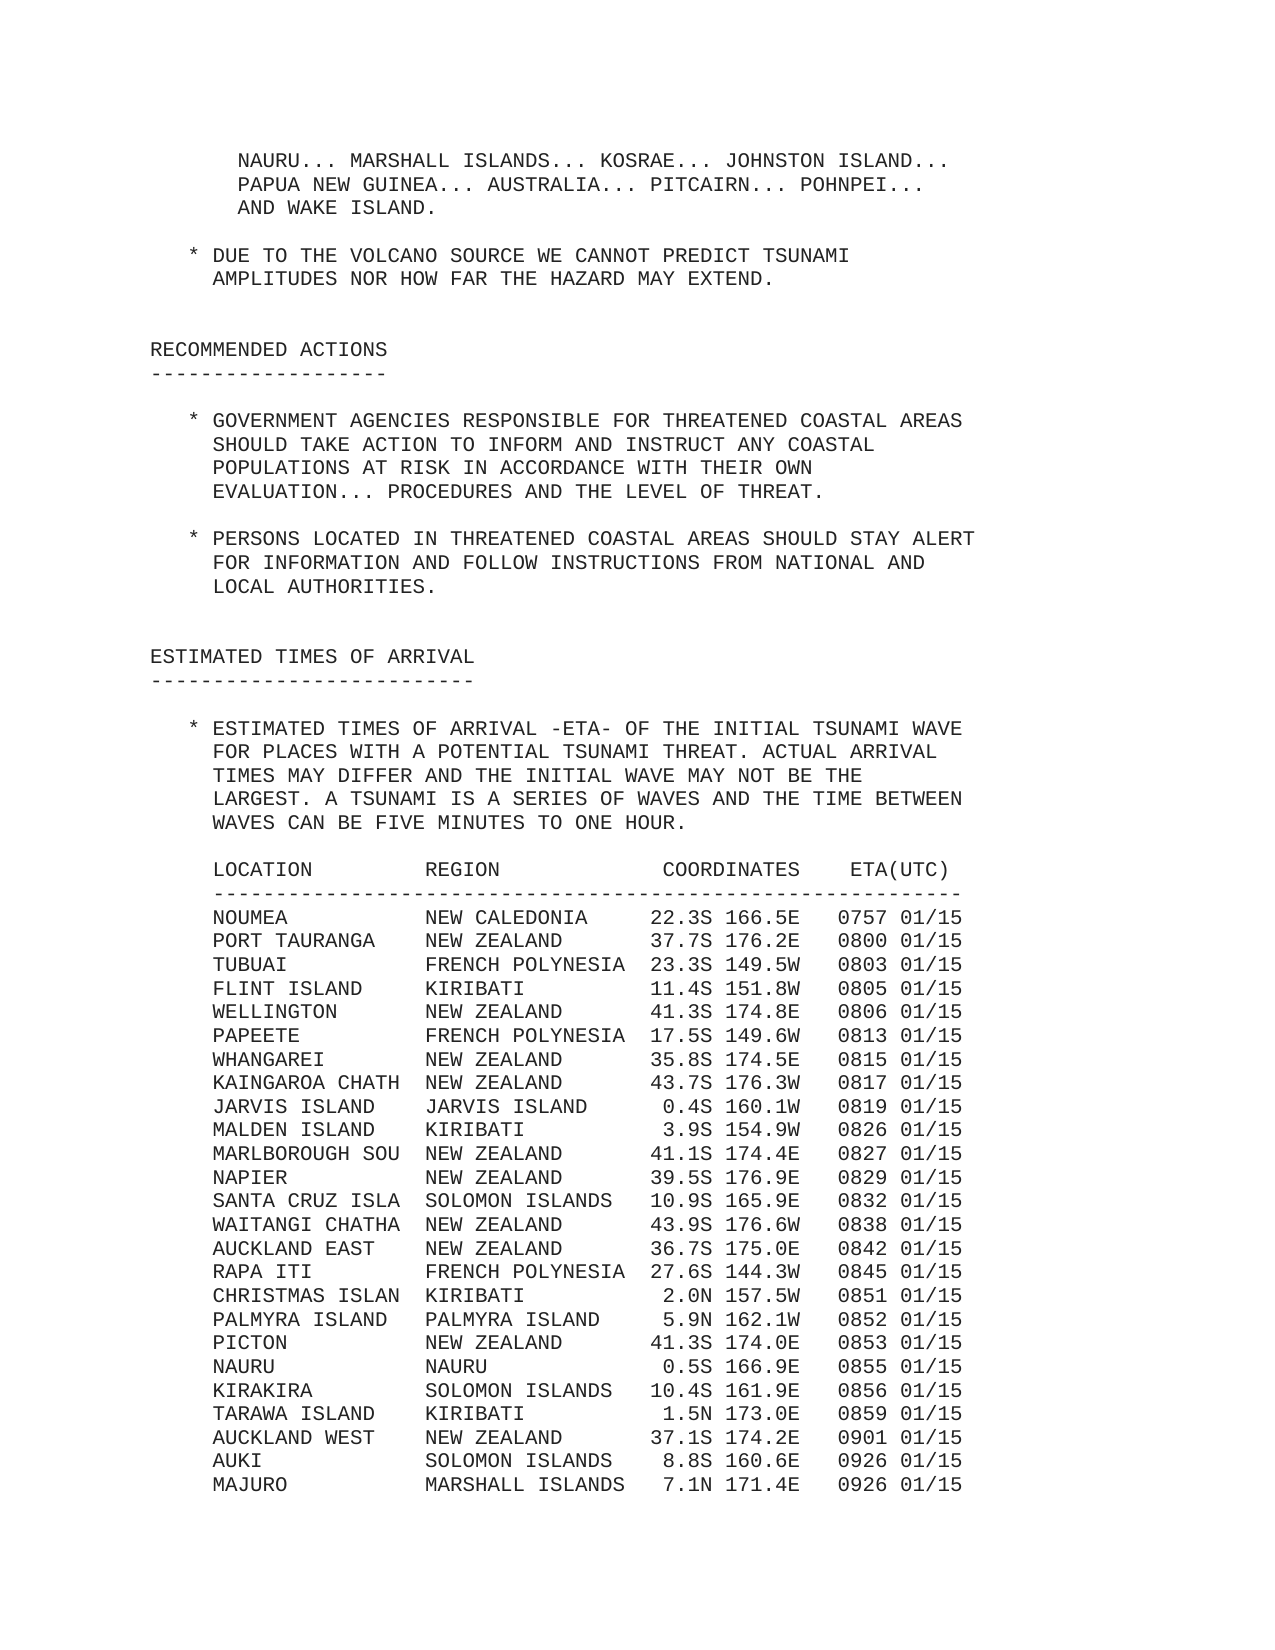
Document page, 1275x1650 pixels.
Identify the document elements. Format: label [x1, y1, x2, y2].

text [150, 150, 1125, 1498]
